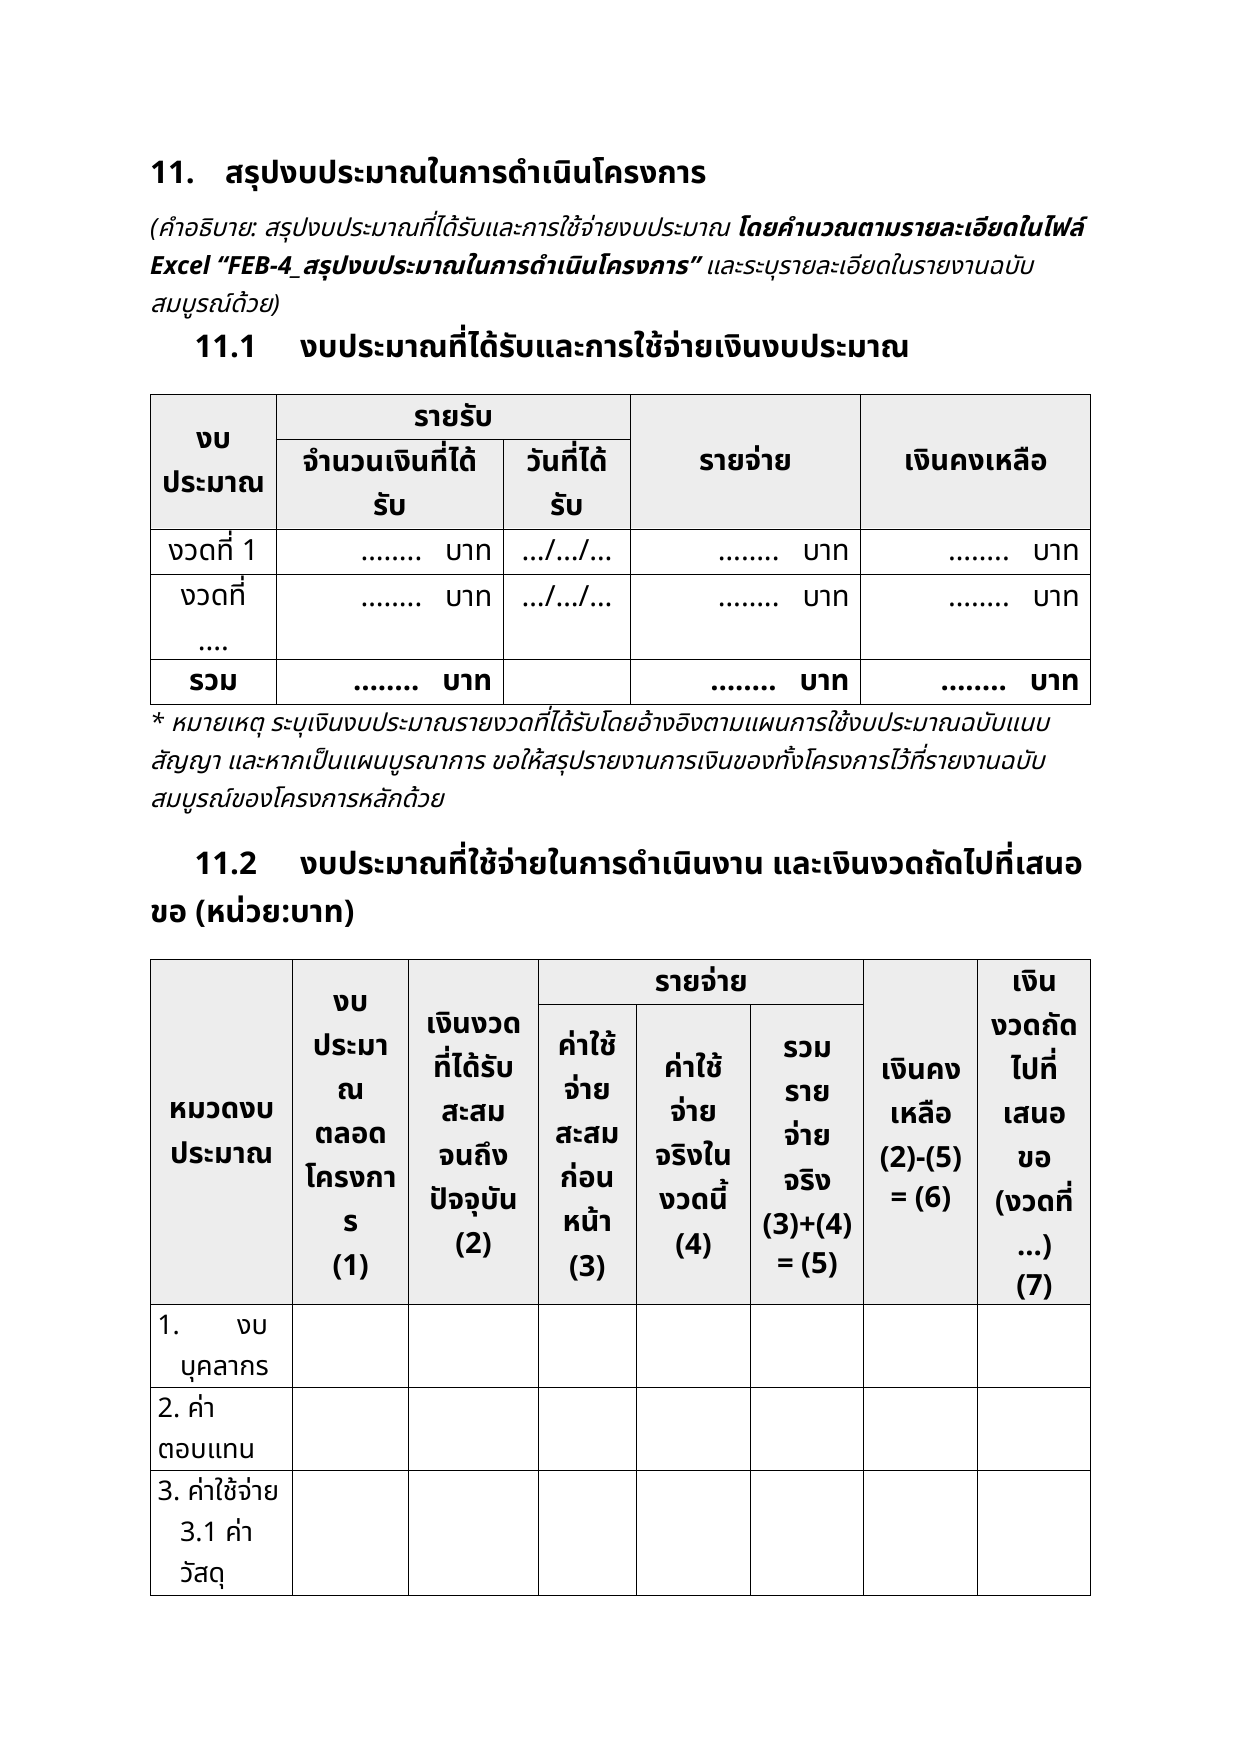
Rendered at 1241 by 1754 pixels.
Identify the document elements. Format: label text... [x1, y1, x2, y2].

table_cell [637, 1388, 750, 1470]
table_cell 2. ค่าตอบแทน [151, 1388, 292, 1470]
text * หมายเหตุ ระบุเงินงบประมาณรายงวดที่ได้รับโดยอ้างอิงตามแผนการใช้งบประมาณฉบับแนบสัญญา และหากเป็นแผนบูรณาการ ขอให้สรุปรายงานการเงินของทั้งโครงการไว้ที่รายงานฉบับสมบูรณ์ของโครงการหลักด้วย [150, 705, 1090, 819]
text 11. สรุปงบประมาณในการดำเนินโครงการ [150, 150, 1090, 197]
table_header เงินคงเหลือ [861, 395, 1090, 528]
table_cell [293, 1305, 408, 1387]
table_header เงินงวดที่ได้รับสะสมจนถึงปัจจุบัน (2) [409, 960, 538, 1304]
table_header รายจ่าย [539, 960, 863, 1004]
table_cell [978, 1388, 1090, 1470]
table_header หมวดงบประมาณ [151, 960, 292, 1304]
table_header งบประมาณตลอดโครงการ (1) [293, 960, 408, 1304]
table_cell [409, 1471, 538, 1594]
table_header รายรับ [277, 395, 630, 439]
table_cell ค่าใช้จ่ายสะสมก่อนหน้า (3) [539, 1005, 636, 1304]
table_cell [539, 1471, 636, 1594]
table_cell [539, 1305, 636, 1387]
table_cell [409, 1305, 538, 1387]
table_cell …….. บาท [861, 530, 1090, 574]
text (คำอธิบาย: สรุปงบประมาณที่ได้รับและการใช้จ่ายงบประมาณ โดยคำนวณตามรายละเอียดในไฟล์ Excel “FEB-4_สรุปงบประมาณในการดำเนินโครงการ” และระบุรายละเอียดในรายงานฉบับสมบูรณ์ด้วย) [150, 210, 1090, 324]
table_cell …….. บาท [861, 660, 1090, 704]
table_cell [978, 1305, 1090, 1387]
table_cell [151, 1471, 292, 1594]
table_cell รวมรายจ่ายจริง (3)+(4) = (5) [751, 1005, 863, 1304]
table_cell [751, 1471, 863, 1594]
table_cell …….. บาท [277, 575, 503, 659]
table_header งบประมาณ [151, 395, 276, 528]
table_cell …….. บาท [277, 660, 503, 704]
table_cell รวม [151, 660, 276, 704]
table_cell [293, 1471, 408, 1594]
text 11.1 งบประมาณที่ได้รับและการใช้จ่ายเงินงบประมาณ [150, 324, 1090, 372]
table_cell [864, 1305, 977, 1387]
table_cell ค่าใช้จ่ายจริงในงวดนี้ (4) [637, 1005, 750, 1304]
text 11.2 งบประมาณที่ใช้จ่ายในการดำเนินงาน และเงินงวดถัดไปที่เสนอขอ (หน่วย:บาท) [150, 841, 1090, 936]
table_cell [751, 1305, 863, 1387]
table_cell [637, 1471, 750, 1594]
table_cell งวดที่ 1 [151, 530, 276, 574]
table_cell [293, 1388, 408, 1470]
table_cell งบบุคลากร [151, 1305, 292, 1387]
table_cell [864, 1388, 977, 1470]
table_cell [864, 1471, 977, 1594]
table_cell …….. บาท [631, 660, 860, 704]
table_cell [539, 1388, 636, 1470]
table_cell …….. บาท [277, 530, 503, 574]
table_cell [504, 660, 630, 704]
table_header เงินคงเหลือ (2)-(5) = (6) [864, 960, 977, 1304]
table_cell [751, 1388, 863, 1470]
table_cell …….. บาท [861, 575, 1090, 659]
table_cell จำนวนเงินที่ได้รับ [277, 440, 503, 528]
table_header รายจ่าย [631, 395, 860, 528]
table_cell งวดที่ .... [151, 575, 276, 659]
table_cell …….. บาท [631, 530, 860, 574]
table_cell …….. บาท [631, 575, 860, 659]
table_header เงินงวดถัดไปที่เสนอขอ (งวดที่ ...) (7) [978, 960, 1090, 1304]
table_cell …/…/… [504, 575, 630, 659]
table_cell …/…/… [504, 530, 630, 574]
table_cell [409, 1388, 538, 1470]
table_cell [978, 1471, 1090, 1594]
table_cell วันที่ได้รับ [504, 440, 630, 528]
table_cell [637, 1305, 750, 1387]
